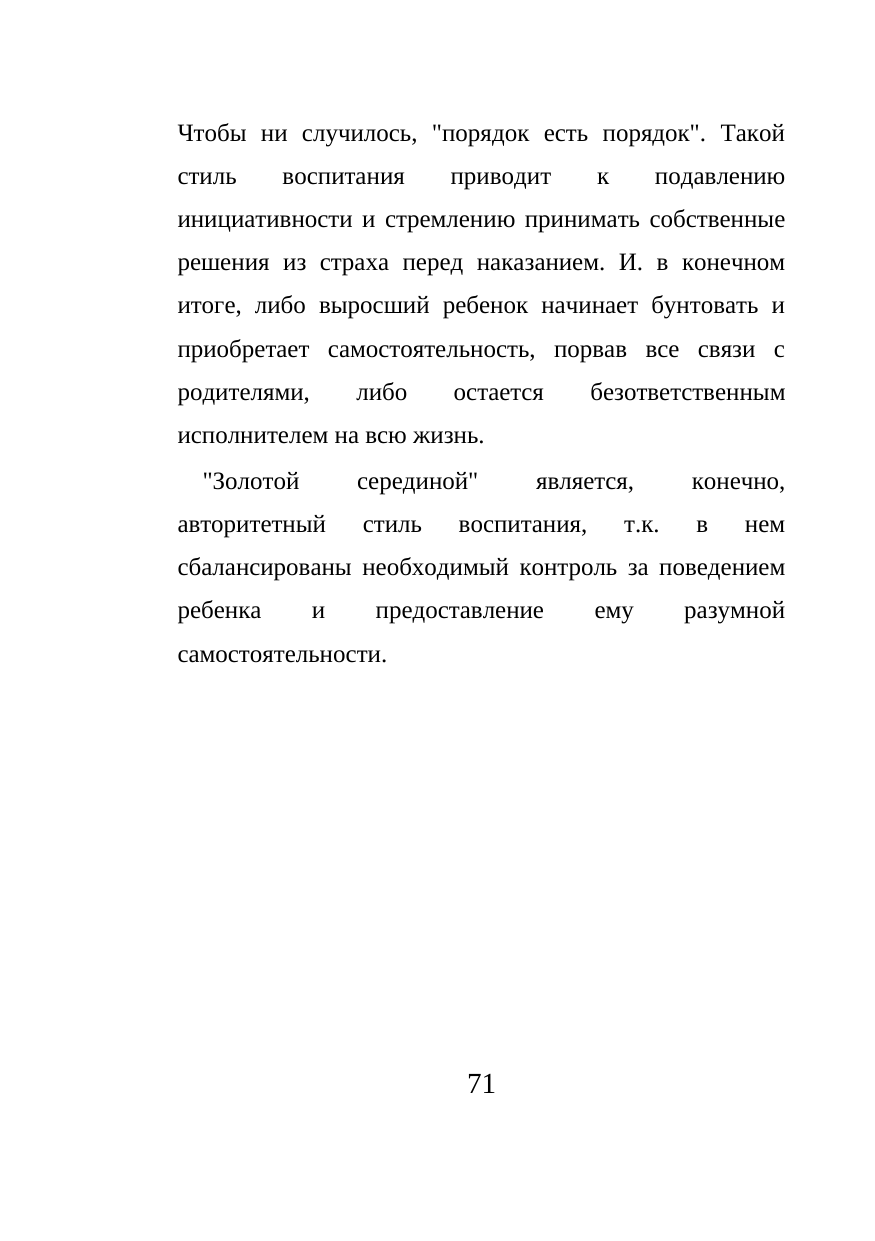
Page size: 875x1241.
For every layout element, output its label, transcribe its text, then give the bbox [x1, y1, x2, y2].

text "Золотой серединой" является, конечно, авторитетный стиль воспитания, т.к. в нем сбалансированы необходимый контроль за поведением ребенка и предоставление ему разумной самостоятельности. [177, 466, 786, 667]
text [177, 118, 786, 449]
